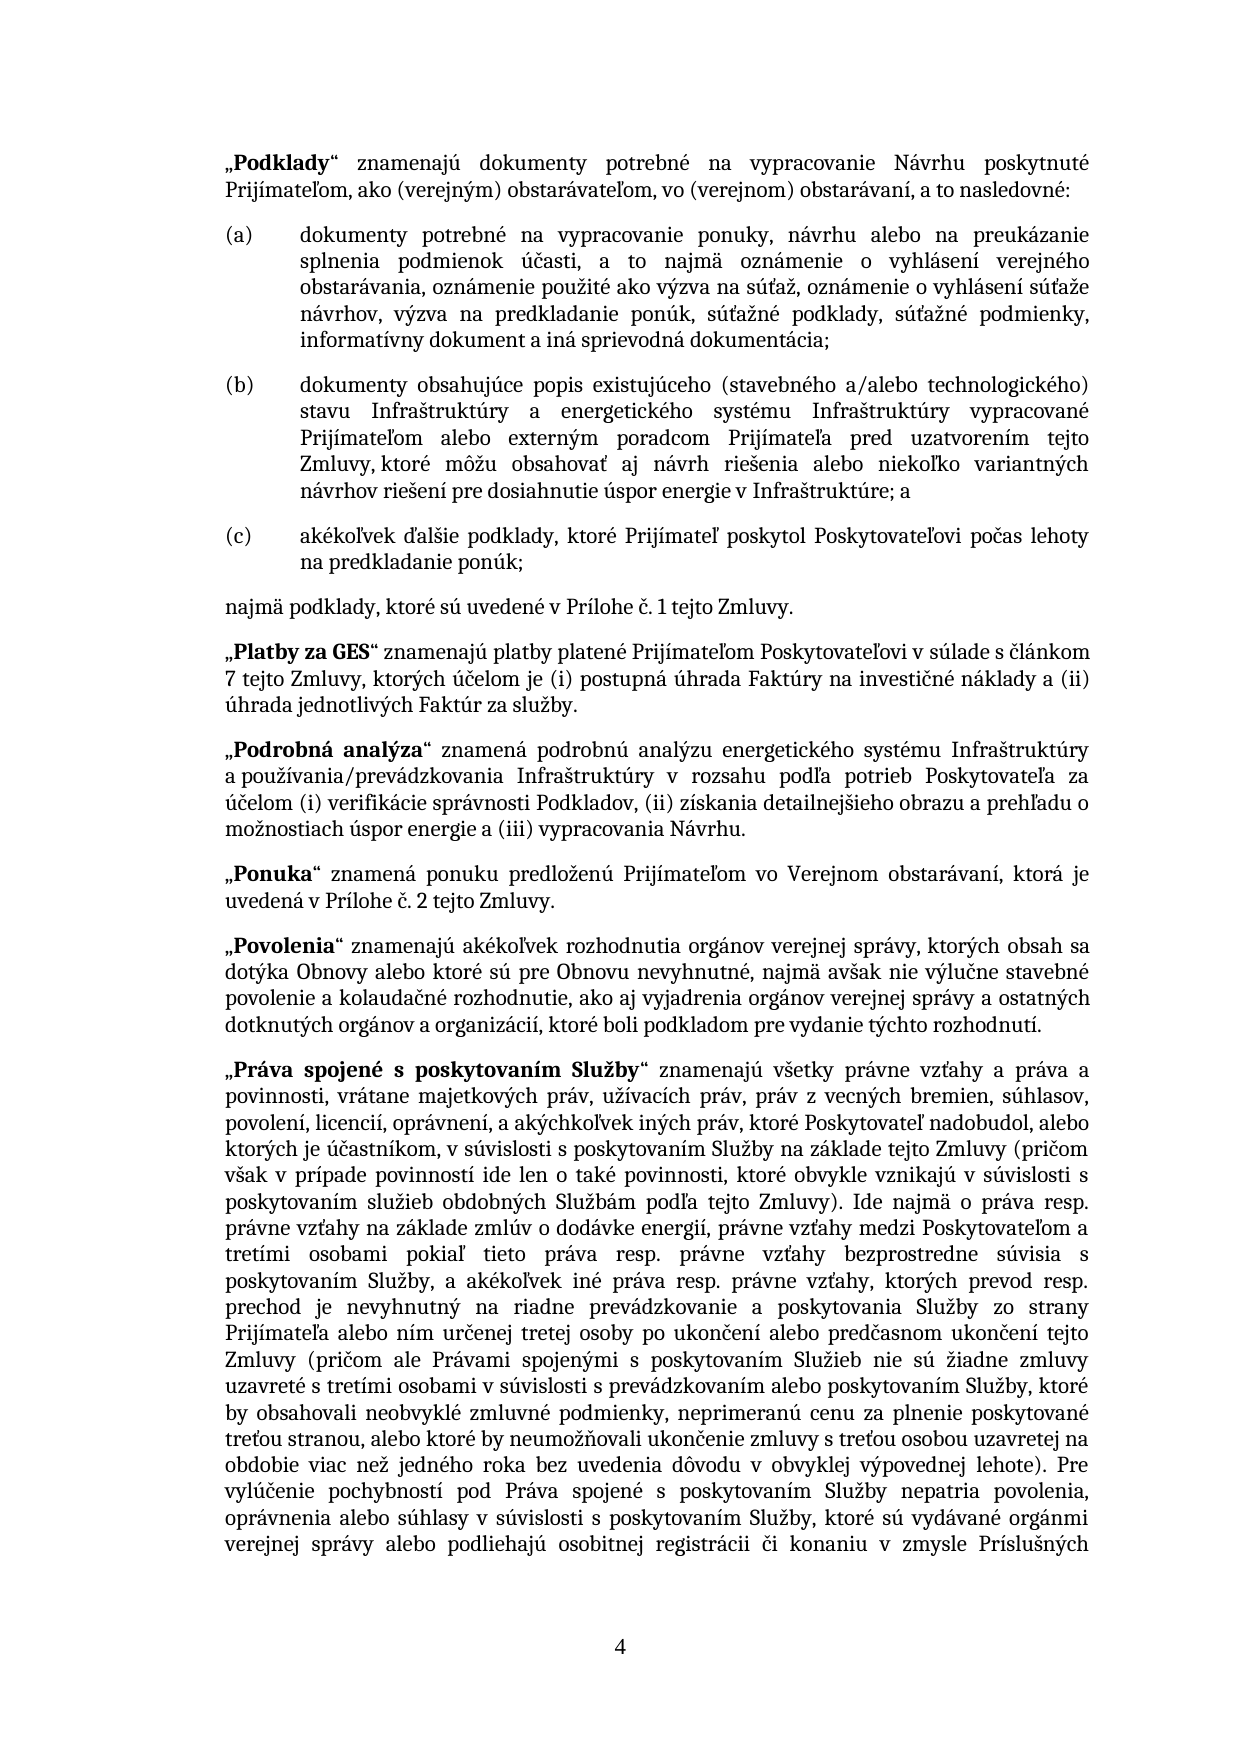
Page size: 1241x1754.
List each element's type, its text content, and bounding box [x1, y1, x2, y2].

text „Platby za GES“ znamenajú platby platené Prijímateľom Poskytovateľovi v súlade s článkom 7 tejto Zmluvy, ktorých účelom je (i) postupná úhrada Faktúry na investičné náklady a (ii) úhrada jednotlivých Faktúr za služby. [225, 639, 1090, 718]
text dokumenty obsahujúce popis existujúceho (stavebného a/alebo technologického) stavu Infraštruktúry a energetického systému Infraštruktúry vypracované Prijímateľom alebo externým poradcom Prijímateľa pred uzatvorením tejto Zmluvy, ktoré môžu obsahovať aj návrh riešenia alebo niekoľko variantných návrhov riešení pre dosiahnutie úspor energie v Infraštruktúre; a [225, 372, 1090, 504]
text „Podklady“ znamenajú dokumenty potrebné na vypracovanie Návrhu poskytnuté Prijímateľom, ako (verejným) obstarávateľom, vo (verejnom) obstarávaní, a to nasledovné: [225, 150, 1090, 203]
text dokumenty potrebné na vypracovanie ponuky, návrhu alebo na preukázanie splnenia podmienok účasti, a to najmä oznámenie o vyhlásení verejného obstarávania, oznámenie použité ako výzva na súťaž, oznámenie o vyhlásení súťaže návrhov, výzva na predkladanie ponúk, súťažné podklady, súťažné podmienky, informatívny dokument a iná sprievodná dokumentácia; [225, 221, 1090, 353]
text „Ponuka“ znamená ponuku predloženú Prijímateľom vo Verejnom obstarávaní, ktorá je uvedená v Prílohe č. 2 tejto Zmluvy. [225, 861, 1090, 914]
list najmä podklady, ktoré sú uvedené v Prílohe č. 1 tejto Zmluvy. [225, 594, 1090, 620]
text „Podrobná analýza“ znamená podrobnú analýzu energetického systému Infraštruktúry a používania/prevádzkovania Infraštruktúry v rozsahu podľa potrieb Poskytovateľa za účelom (i) verifikácie správnosti Podkladov, (ii) získania detailnejšieho obrazu a prehľadu o možnostiach úspor energie a (iii) vypracovania Návrhu. [225, 737, 1090, 842]
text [225, 1057, 1090, 1557]
text akékoľvek ďalšie podklady, ktoré Prijímateľ poskytol Poskytovateľovi počas lehoty na predkladanie ponúk; [225, 522, 1090, 575]
text „Povolenia“ znamenajú akékoľvek rozhodnutia orgánov verejnej správy, ktorých obsah sa dotýka Obnovy alebo ktoré sú pre Obnovu nevyhnutné, najmä avšak nie výlučne stavebné povolenie a kolaudačné rozhodnutie, ako aj vyjadrenia orgánov verejnej správy a ostatných dotknutých orgánov a organizácií, ktoré boli podkladom pre vydanie týchto rozhodnutí. [225, 932, 1090, 1038]
